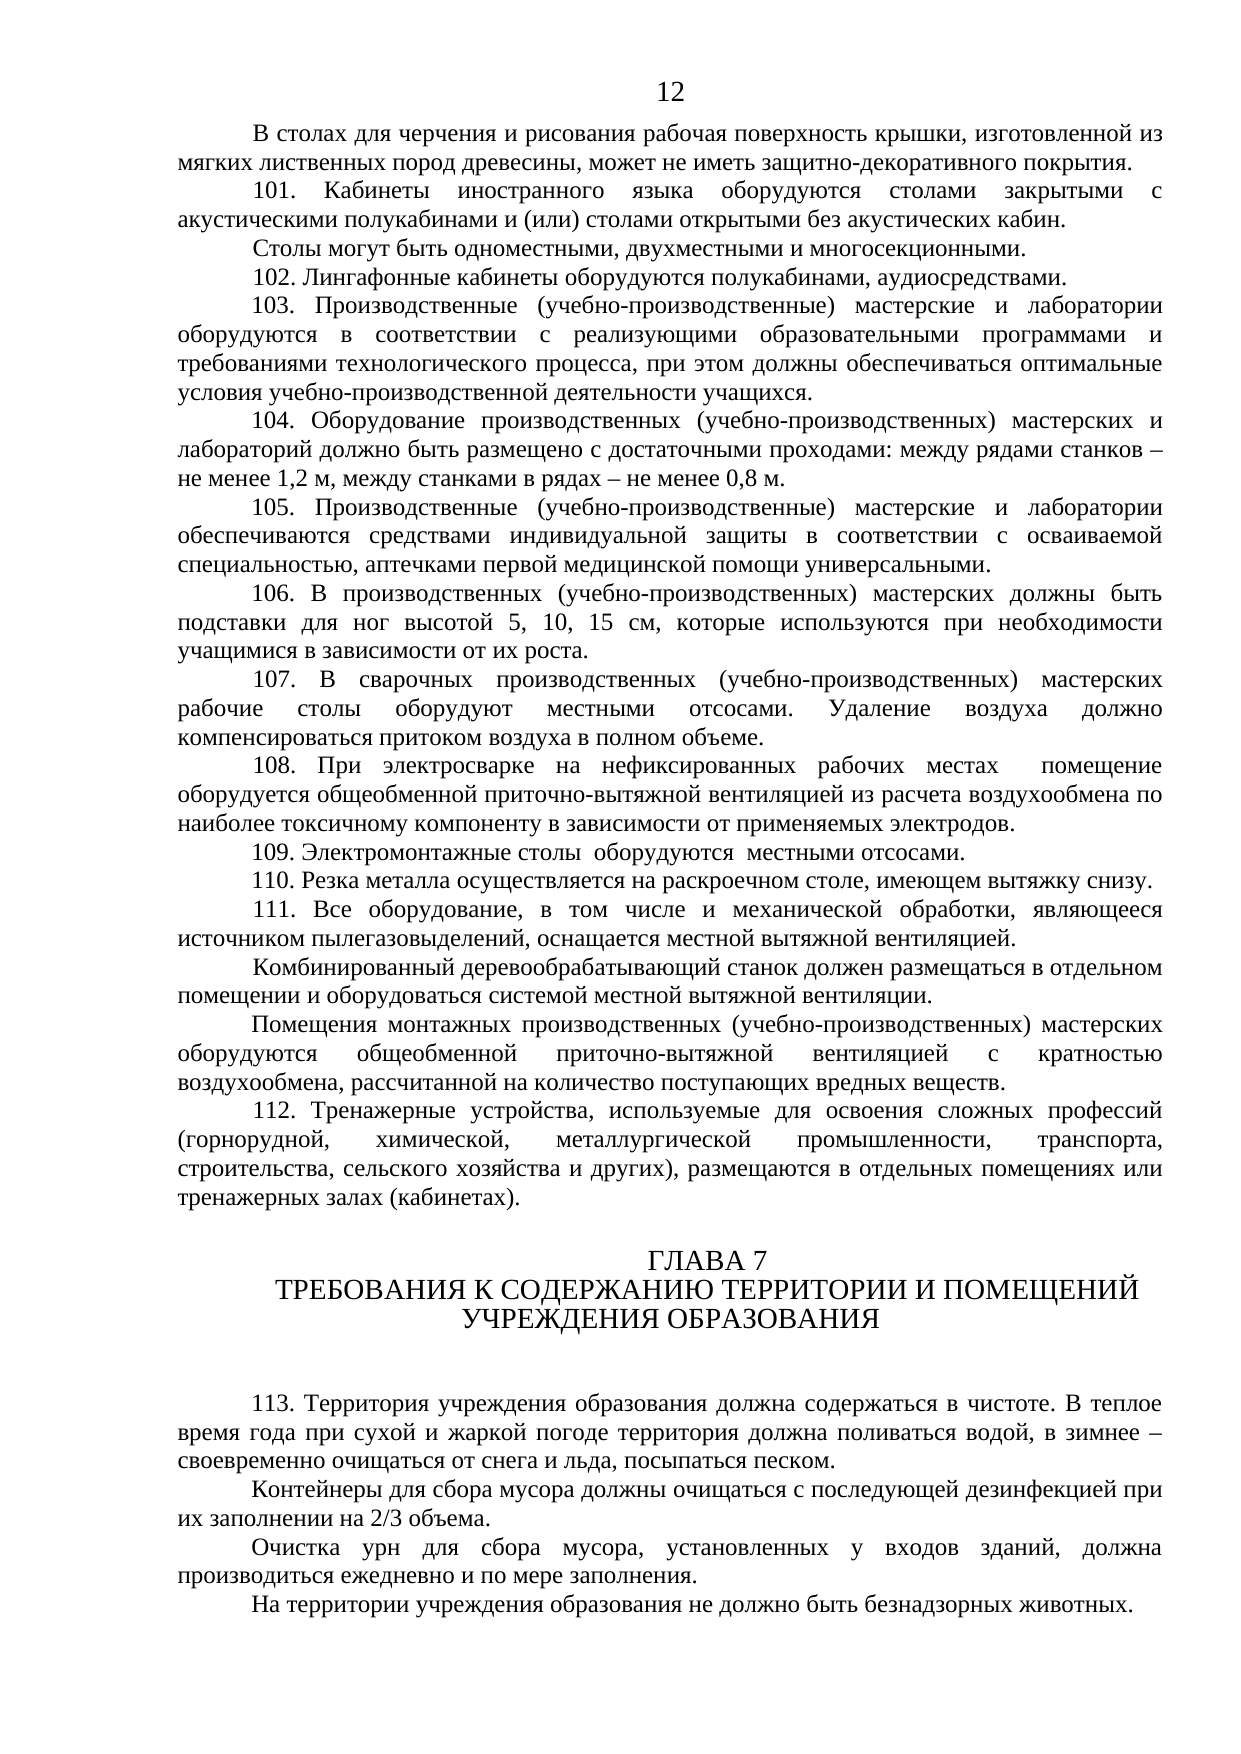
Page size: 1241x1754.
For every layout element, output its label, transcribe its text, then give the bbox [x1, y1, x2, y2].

text В столах для черчения и рисования рабочая поверхность крышки, изготовленной из мягких лиственных пород древесины, может не иметь защитно-декоративного покрытия. [177, 118, 1163, 176]
text 108. При электросварке на нефиксированных рабочих местах помещение оборудуется общеобменной приточно-вытяжной вентиляцией из расчета воздухообмена по наиболее токсичному компоненту в зависимости от применяемых электродов. [177, 751, 1163, 837]
text 104. Оборудование производственных (учебно-производственных) мастерских и лабораторий должно быть размещено с достаточными проходами: между рядами станков – не менее 1,2 м, между станками в рядах – не менее 0,8 м. [177, 406, 1163, 492]
text 112. Тренажерные устройства, используемые для освоения сложных профессий (горнорудной, химической, металлургической промышленности, транспорта, строительства, сельского хозяйства и других), размещаются в отдельных помещениях или тренажерных залах (кабинетах). [177, 1096, 1163, 1211]
text 113. Территория учреждения образования должна содержаться в чистоте. В теплое время года при сухой и жаркой погоде территория должна поливаться водой, в зимнее – своевременно очищаться от снега и льда, посыпаться песком. [177, 1388, 1163, 1474]
text 111. Все оборудование, в том числе и механической обработки, являющееся источником пылегазовыделений, оснащается местной вытяжной вентиляцией. [177, 894, 1163, 952]
text 102. Лингафонные кабинеты оборудуются полукабинами, аудиосредствами. [177, 262, 1163, 291]
text 109. Электромонтажные столы оборудуются местными отсосами. [251, 837, 1163, 866]
text 101. Кабинеты иностранного языка оборудуются столами закрытыми с акустическими полукабинами и (или) столами открытыми без акустических кабин. [177, 176, 1163, 233]
text На территории учреждения образования не должно быть безнадзорных животных. [177, 1589, 1163, 1618]
text 105. Производственные (учебно-производственные) мастерские и лаборатории обеспечиваются средствами индивидуальной защиты в соответствии с осваиваемой специальностью, аптечками первой медицинской помощи универсальными. [177, 492, 1163, 578]
text 110. Резка металла осуществляется на раскроечном столе, имеющем вытяжку снизу. [177, 866, 1163, 894]
text Помещения монтажных производственных (учебно-производственных) мастерских оборудуются общеобменной приточно-вытяжной вентиляцией с кратностью воздухообмена, рассчитанной на количество поступающих вредных веществ. [177, 1009, 1163, 1096]
text Требования к содержанию ТЕРРИТОРИИ И Помещений учреждения образования [177, 1276, 1163, 1334]
text Контейнеры для сбора мусора должны очищаться с последующей дезинфекцией при их заполнении на 2/3 объема. [177, 1474, 1163, 1532]
text 106. В производственных (учебно-производственных) мастерских должны быть подставки для ног высотой 5, 10, 15 см, которые используются при необходимости учащимися в зависимости от их роста. [177, 578, 1163, 664]
text ГЛАВА 7 [177, 1247, 1163, 1276]
text Очистка урн для сбора мусора, установленных у входов зданий, должна производиться ежедневно и по мере заполнения. [177, 1532, 1163, 1589]
text 107. В сварочных производственных (учебно-производственных) мастерских рабочие столы оборудуют местными отсосами. Удаление воздуха должно компенсироваться притоком воздуха в полном объеме. [177, 664, 1163, 751]
text 103. Производственные (учебно-производственные) мастерские и лаборатории оборудуются в соответствии с реализующими образовательными программами и требованиями технологического процесса, при этом должны обеспечиваться оптимальные условия учебно-производственной деятельности учащихся. [177, 291, 1163, 406]
text Столы могут быть одноместными, двухместными и многосекционными. [177, 233, 1163, 262]
text Комбинированный деревообрабатывающий станок должен размещаться в отдельном помещении и оборудоваться системой местной вытяжной вентиляции. [177, 952, 1163, 1009]
